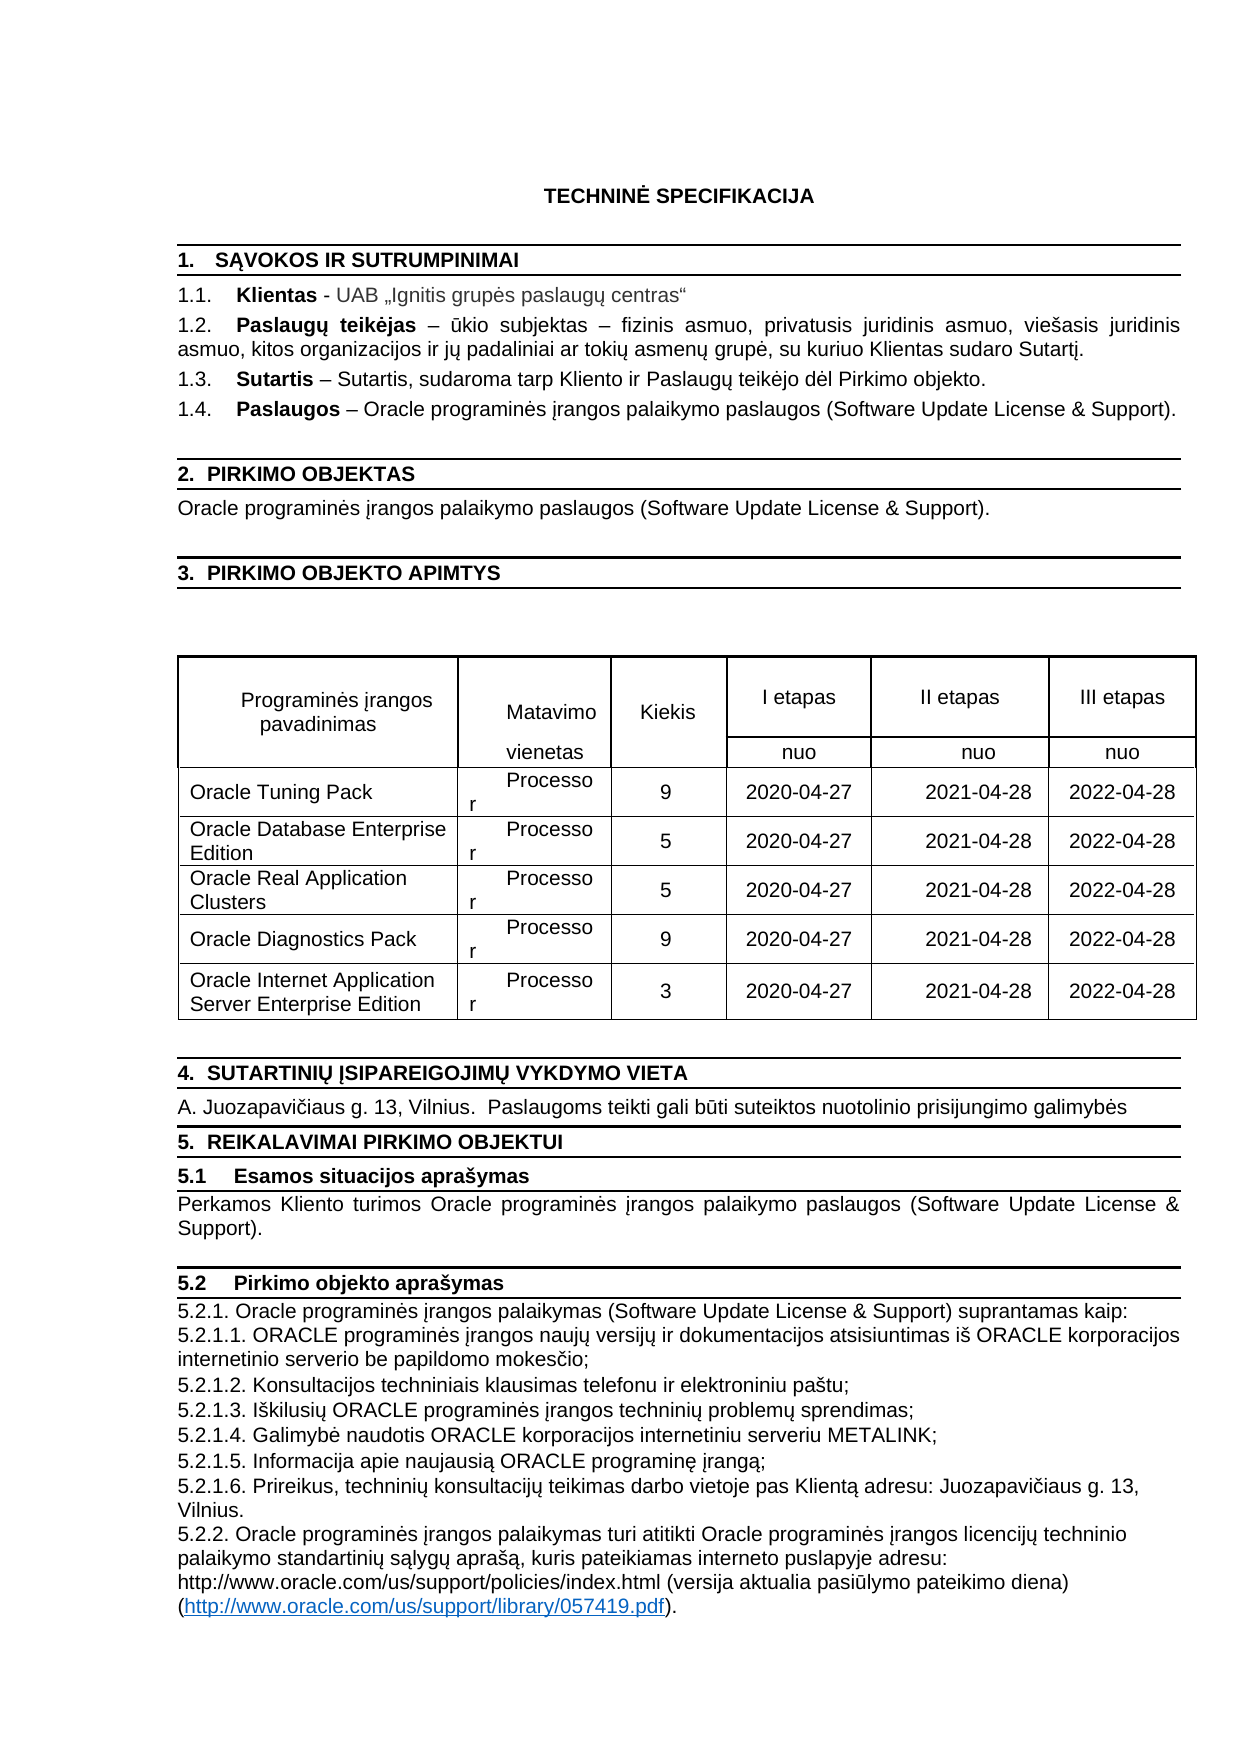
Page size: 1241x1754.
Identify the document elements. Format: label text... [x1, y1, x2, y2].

text Oracle programinės įrangos palaikymo paslaugos (Software Update License & Support). [177, 496, 1181, 520]
table_cell [612, 736, 726, 767]
table_cell Processor [458, 768, 611, 816]
table_cell Matavimo [459, 686, 610, 736]
list PIRKIMO OBJEKTAS [177, 460, 1181, 488]
table_cell Processor [458, 915, 611, 963]
table_cell Processor [458, 817, 611, 865]
text 5.2.1.6. Prireikus, techninių konsultacijų teikimas darbo vietoje pas Klientą adresu: Juozapavičiaus g. 13, Vilnius. [177, 1474, 1181, 1522]
text 5.2.1.2. Konsultacijos techniniais klausimas telefonu ir elektroniniu paštu; [177, 1373, 1181, 1397]
table_cell [179, 736, 457, 767]
text 5.2.2. Oracle programinės įrangos palaikymas turi atitikti Oracle programinės įrangos licencijų techninio palaikymo standartinių sąlygų aprašą, kuris pateikiamas interneto puslapyje adresu: http://www.oracle.com/us/support/policies/index.html (versija aktualia pasiūlymo pateikimo diena) (http://www.oracle.com/us/support/library/057419.pdf). [177, 1522, 1181, 1618]
table_cell 2020-04-27 [727, 915, 871, 963]
list SUTARTINIŲ ĮSIPAREIGOJIMŲ VYKDYMO VIETA [177, 1059, 1181, 1087]
table_header [179, 658, 457, 686]
table_cell Oracle Tuning Pack [179, 768, 457, 816]
table_header [459, 658, 610, 686]
table_cell 2022-04-28 [1049, 767, 1196, 816]
table_cell 2020-04-27 [727, 768, 871, 816]
list Paslaugų teikėjas – ūkio subjektas – fizinis asmuo, privatusis juridinis asmuo, viešasis juridinis asmuo, kitos organizacijos ir jų padaliniai ar tokių asmenų grupė, su kuriuo Klientas sudaro Sutartį. [177, 313, 1181, 361]
table_cell 5 [612, 866, 726, 914]
list Esamos situacijos aprašymas [177, 1164, 1181, 1190]
table_cell Processor [458, 964, 611, 1019]
list SĄVOKOS IR SUTRUMPINIMAI [177, 246, 1181, 274]
table_cell 5 [612, 817, 726, 865]
table_cell 2021-04-28 [872, 964, 1048, 1019]
table_cell 2020-04-27 [727, 866, 871, 914]
table_cell Oracle Real Application Clusters [179, 866, 457, 914]
table_cell Programinės įrangos pavadinimas [179, 686, 457, 736]
table_header [612, 658, 726, 686]
text TECHNINĖ SPECIFIKACIJA [177, 183, 1181, 207]
table_cell Kiekis [612, 686, 726, 736]
list Klientas - UAB „Ignitis grupės paslaugų centras“ [177, 282, 1181, 306]
table_cell nuo [1050, 738, 1195, 767]
table_cell vienetas [459, 736, 610, 767]
table_cell 2021-04-28 [872, 866, 1048, 914]
table_cell Processor [458, 866, 611, 914]
table_header II etapas [872, 658, 1048, 736]
text . Paslaugoms teikti gali būti suteiktos nuotolinio prisijungimo galimybės [177, 1095, 1181, 1119]
table_cell 2022-04-28 [1049, 963, 1196, 1019]
text 5.2.1.5. Informacija apie naujausią ORACLE programinę įrangą; [177, 1448, 1181, 1472]
list Paslaugos – Oracle programinės įrangos palaikymo paslaugos (Software Update License & Support). [177, 397, 1181, 421]
list PIRKIMO OBJEKTO APIMTYS [177, 559, 1181, 587]
table_cell 2020-04-27 [727, 817, 871, 865]
table_cell Oracle Database Enterprise Edition [179, 817, 457, 865]
table_cell nuo [872, 738, 1048, 767]
table_cell Oracle Diagnostics Pack [179, 915, 457, 963]
table_cell 2022-04-28 [1049, 914, 1196, 963]
table_cell Oracle Internet Application Server Enterprise Edition [179, 964, 457, 1019]
text 5.2.1.1. ORACLE programinės įrangos naujų versijų ir dokumentacijos atsisiuntimas iš ORACLE korporacijos internetinio serverio be papildomo mokesčio; [177, 1323, 1181, 1371]
table_cell 9 [612, 915, 726, 963]
table_cell 9 [612, 768, 726, 816]
table_cell 2021-04-28 [872, 768, 1048, 816]
table_header III etapas [1050, 658, 1195, 736]
text Perkamos Kliento turimos Oracle programinės įrangos palaikymo paslaugos (Software Update License & Support). [177, 1192, 1181, 1240]
list Pirkimo objekto aprašymas [177, 1269, 1181, 1297]
list Sutartis – Sutartis, sudaroma tarp Kliento ir Paslaugų teikėjo dėl Pirkimo objekto. [177, 367, 1181, 391]
table_cell 2020-04-27 [727, 964, 871, 1019]
text 5.2.1. Oracle programinės įrangos palaikymas (Software Update License & Support) suprantamas kaip: [177, 1299, 1181, 1323]
table_cell 2022-04-28 [1049, 865, 1196, 914]
table_cell 2021-04-28 [872, 817, 1048, 865]
text 5.2.1.3. Iškilusių ORACLE programinės įrangos techninių problemų sprendimas; [177, 1398, 1181, 1422]
table_header I etapas [728, 658, 870, 736]
table_cell 2021-04-28 [872, 915, 1048, 963]
table_cell 3 [612, 964, 726, 1019]
table_cell nuo [728, 738, 870, 767]
list REIKALAVIMAI PIRKIMO OBJEKTUI [177, 1128, 1181, 1156]
table_cell 2022-04-28 [1049, 816, 1196, 865]
text 5.2.1.4. Galimybė naudotis ORACLE korporacijos internetiniu serveriu METALINK; [177, 1423, 1181, 1447]
